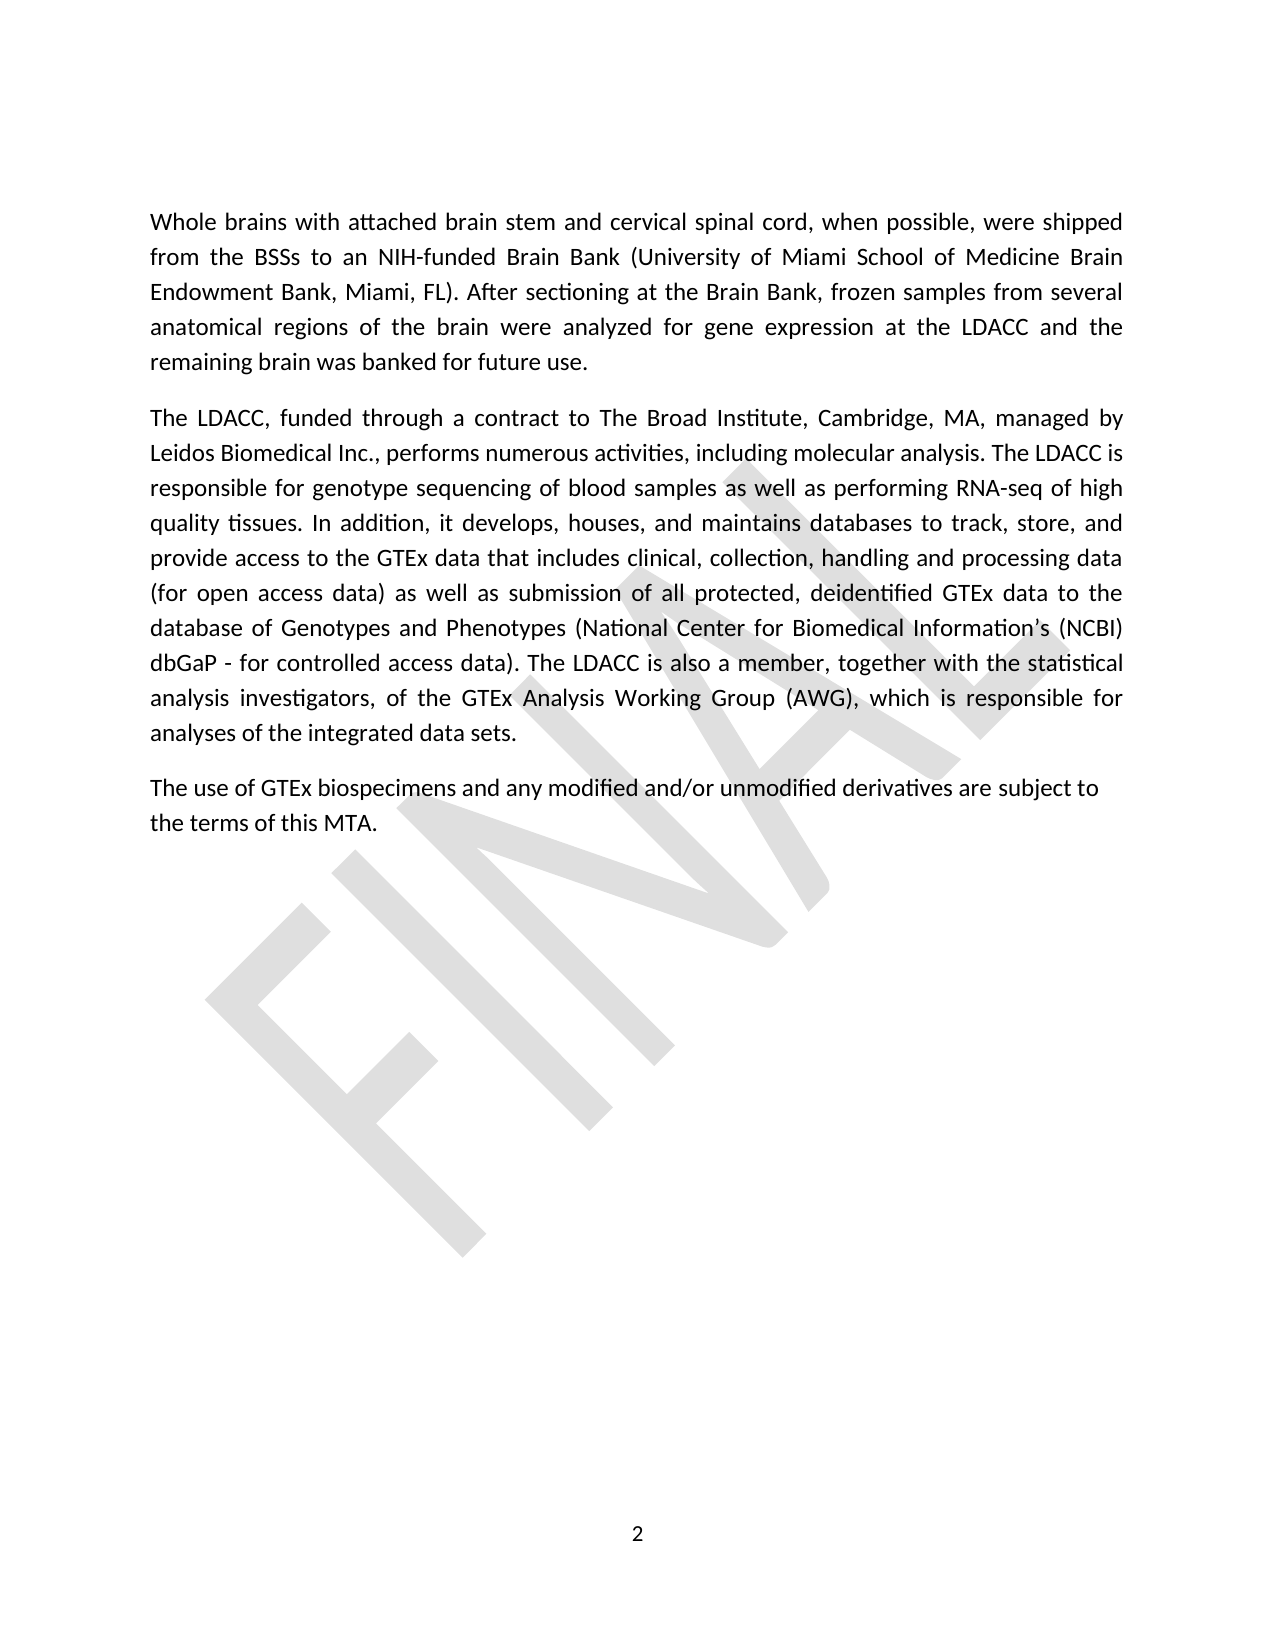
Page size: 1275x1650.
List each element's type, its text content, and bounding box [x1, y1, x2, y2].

text The LDACC, funded through a contract to The Broad Institute, Cambridge, MA, managed by Leidos Biomedical Inc., performs numerous activities, including molecular analysis. The LDACC is responsible for genotype sequencing of blood samples as well as performing RNA-seq of high quality tissues. In addition, it develops, houses, and maintains databases to track, store, and provide access to the GTEx data that includes clinical, collection, handling and processing data (for open access data) as well as submission of all protected, deidentified GTEx data to the database of Genotypes and Phenotypes (National Center for Biomedical Information’s (NCBI) dbGaP - for controlled access data). The LDACC is also a member, together with the statistical analysis investigators, of the GTEx Analysis Working Group (AWG), which is responsible for analyses of the integrated data sets. [150, 402, 1125, 747]
text The use of GTEx biospecimens and any modified and/or unmodified derivatives are subject to the terms of this MTA. [150, 772, 1125, 838]
text Whole brains with attached brain stem and cervical spinal cord, when possible, were shipped from the BSSs to an NIH-funded Brain Bank (University of Miami School of Medicine Brain Endowment Bank, Miami, FL). After sectioning at the Brain Bank, frozen samples from several anatomical regions of the brain were analyzed for gene expression at the LDACC and the remaining brain was banked for future use. [150, 206, 1125, 376]
